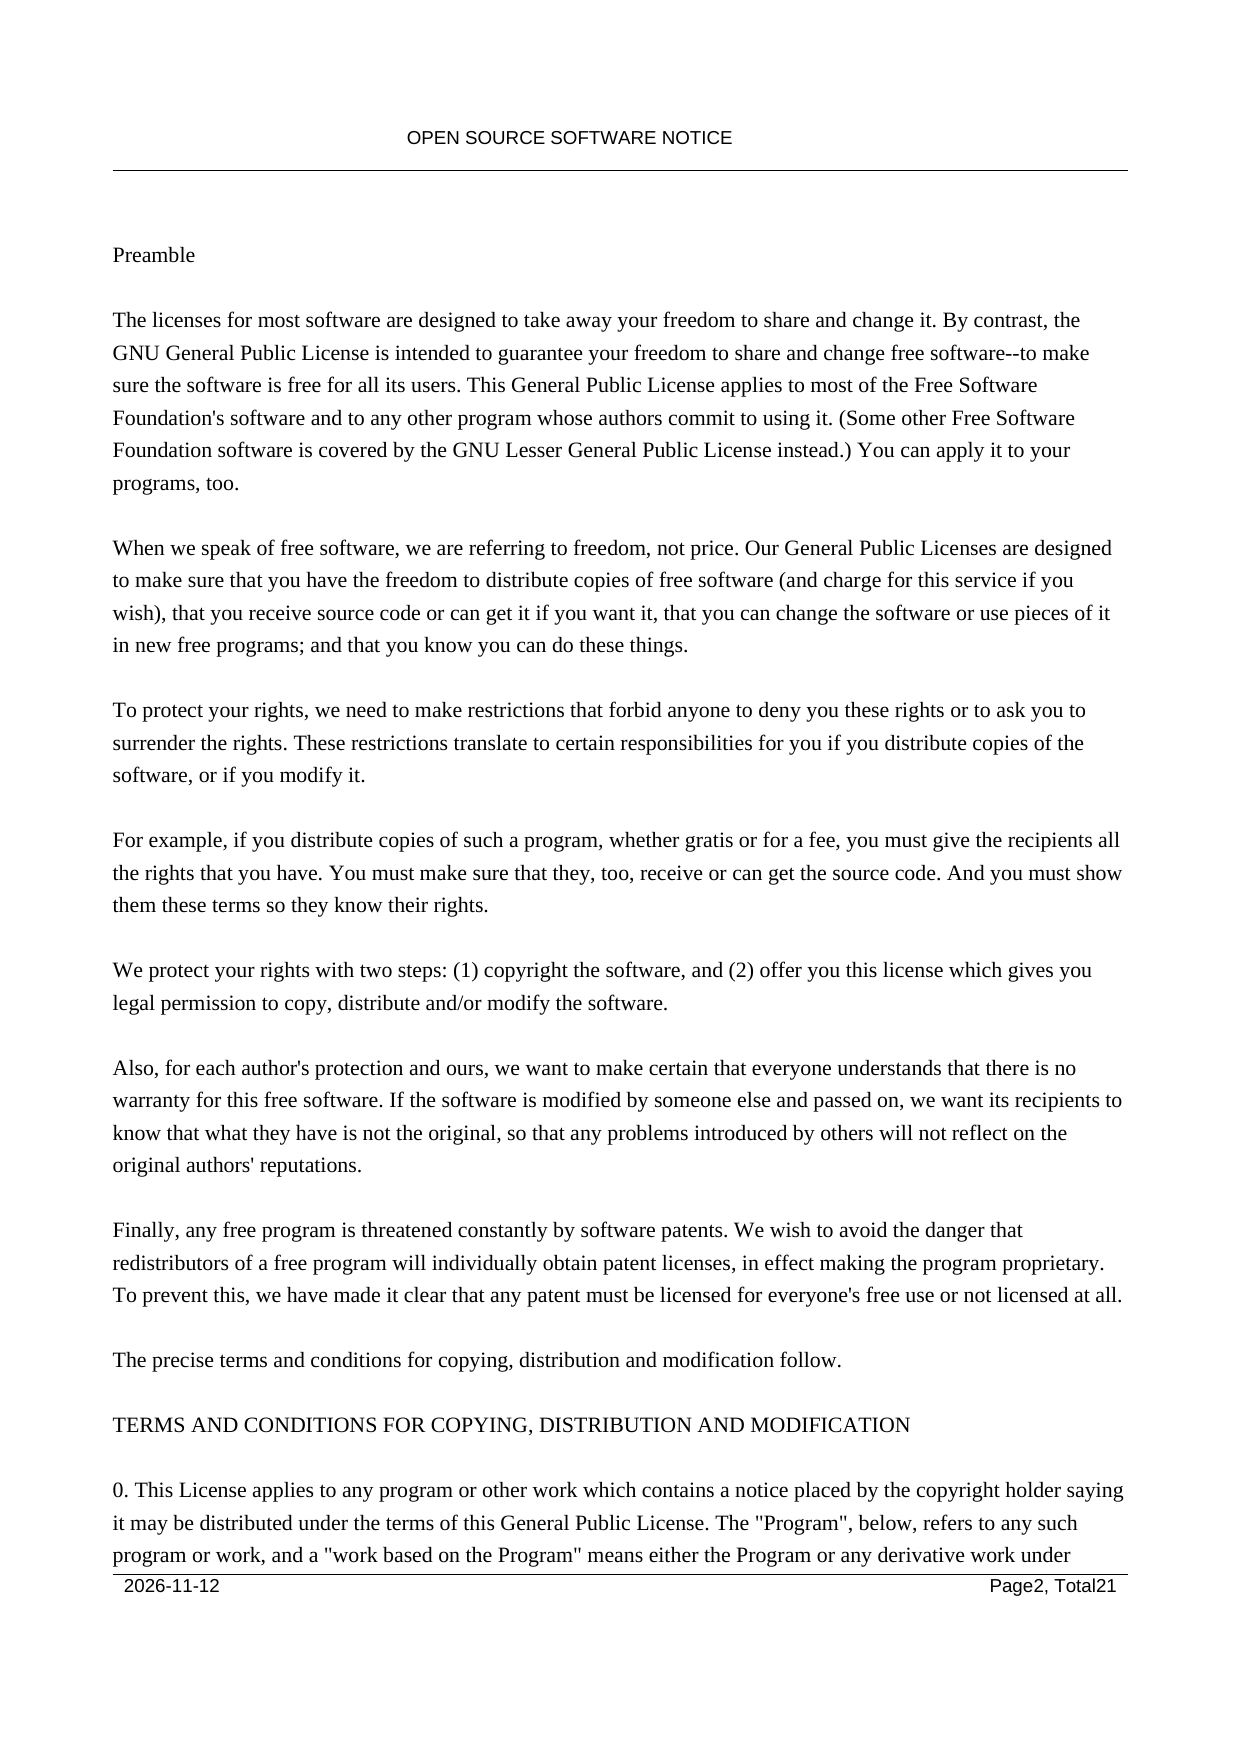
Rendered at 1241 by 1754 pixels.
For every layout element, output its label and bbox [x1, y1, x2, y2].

text [112, 206, 1128, 1571]
